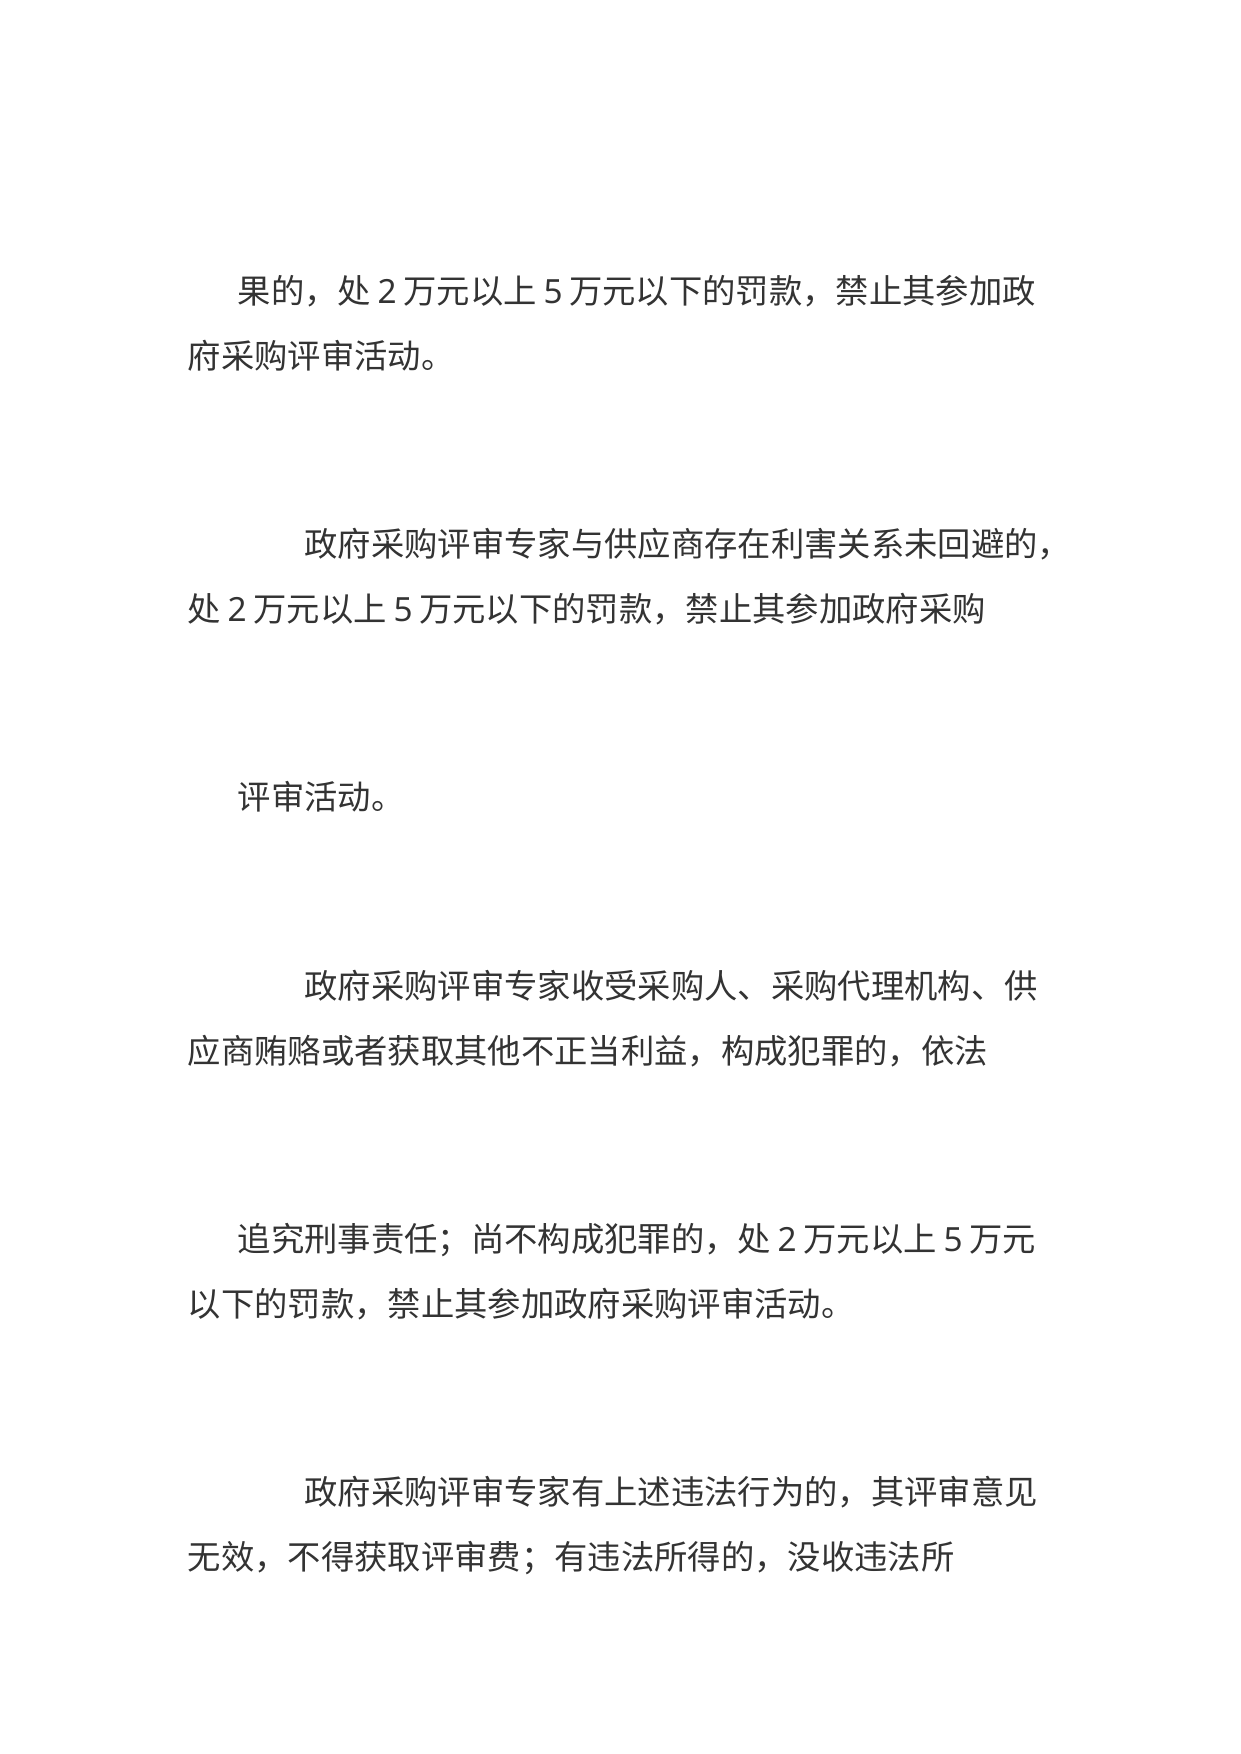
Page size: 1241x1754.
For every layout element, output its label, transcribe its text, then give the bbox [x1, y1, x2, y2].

text 政府采购评审专家有上述违法行为的，其评审意见无效，不得获取评审费；有违法所得的，没收违法所 [187, 1458, 1053, 1588]
text 政府采购评审专家与供应商存在利害关系未回避的，处2万元以上5万元以下的罚款，禁止其参加政府采购 [187, 509, 1053, 639]
text 果的，处2万元以上5万元以下的罚款，禁止其参加政府采购评审活动。 [187, 256, 1053, 386]
text 评审活动。 [187, 763, 1053, 828]
text 政府采购评审专家收受采购人、采购代理机构、供应商贿赂或者获取其他不正当利益，构成犯罪的，依法 [187, 951, 1053, 1081]
text 追究刑事责任；尚不构成犯罪的，处2万元以上5万元以下的罚款，禁止其参加政府采购评审活动。 [187, 1204, 1053, 1334]
